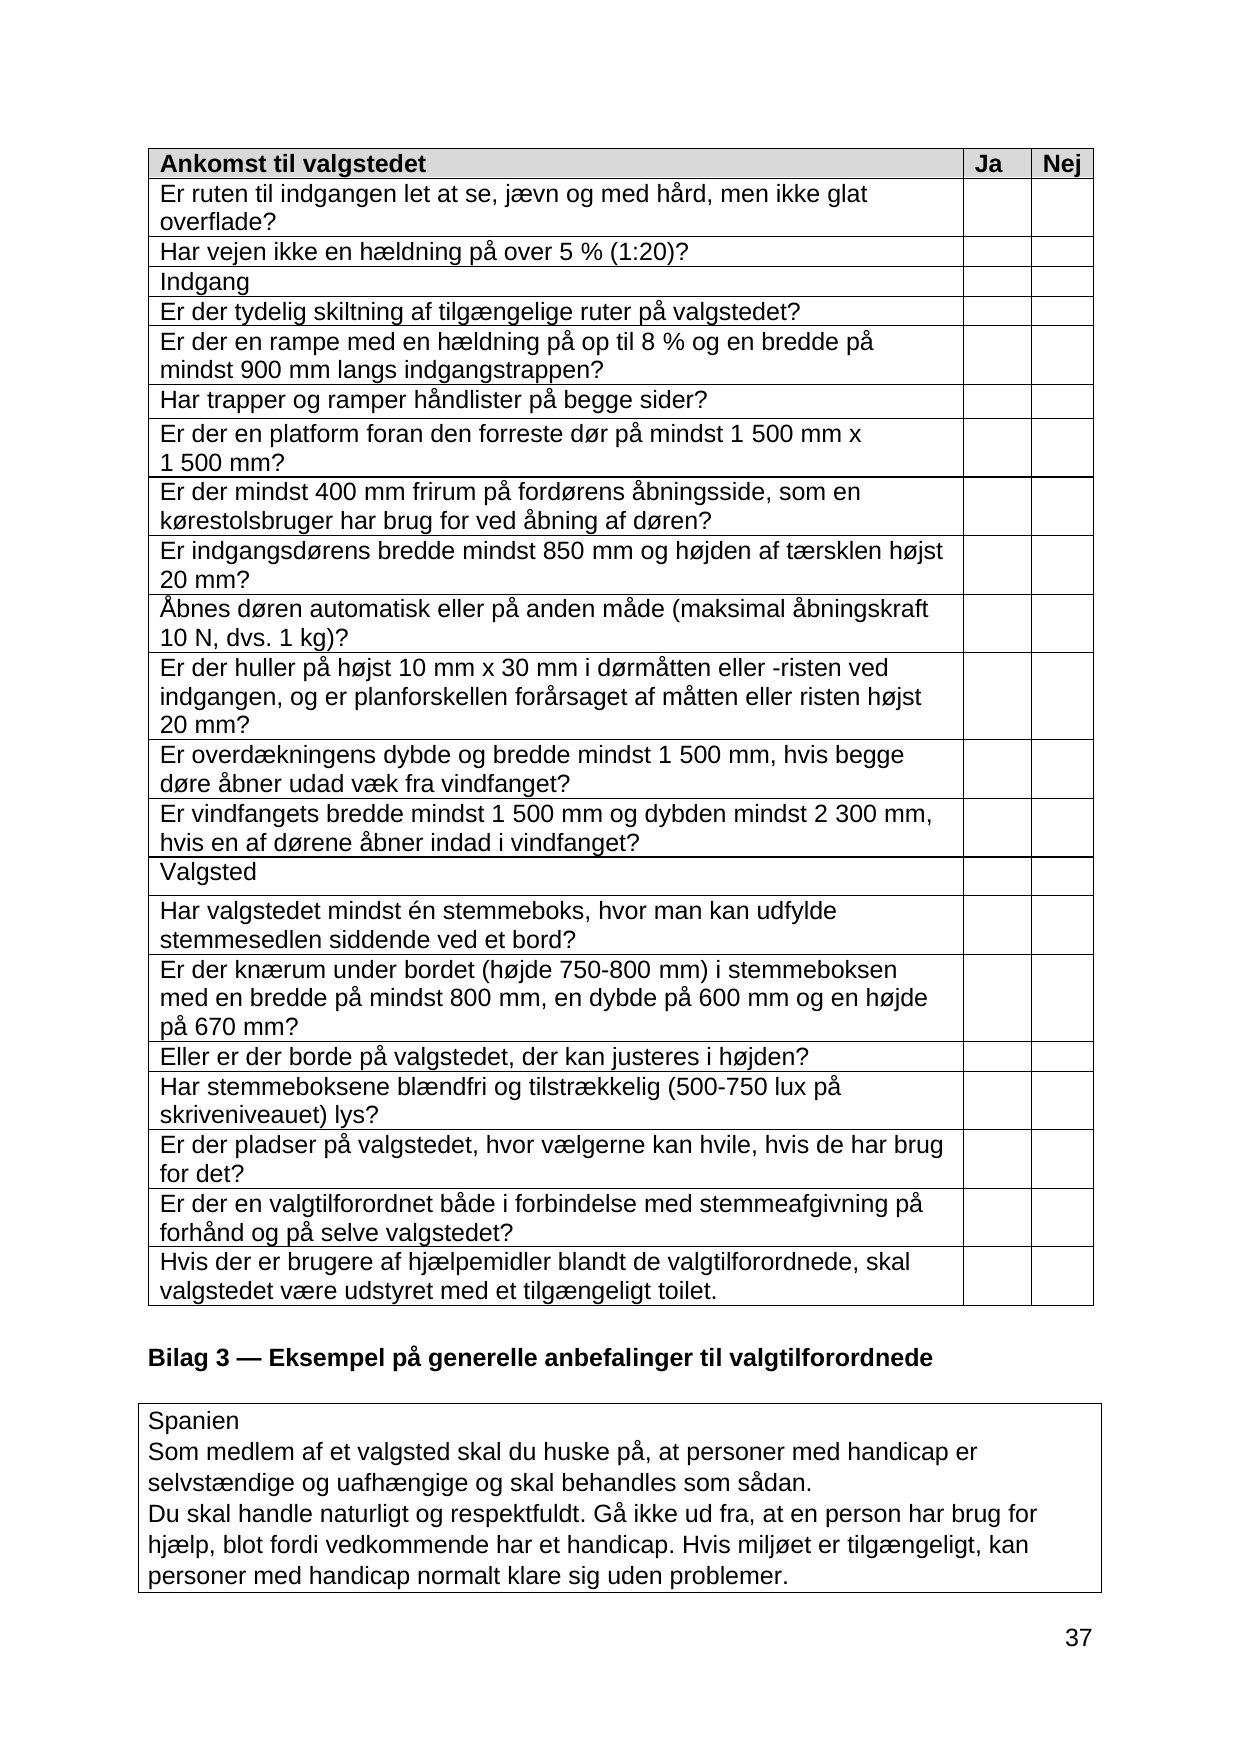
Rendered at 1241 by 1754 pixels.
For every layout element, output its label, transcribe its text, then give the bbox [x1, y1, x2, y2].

table_cell Åbnes døren automatisk eller på anden måde (maksimal åbningskraft 10 N, dvs. 1 kg)? [149, 595, 963, 652]
table_cell [1032, 237, 1093, 266]
table_cell Er vindfangets bredde mindst 1 500 mm og dybden mindst 2 300 mm, hvis en af dørene åbner indad i vindfanget? [149, 799, 963, 856]
table_cell [1032, 326, 1093, 384]
table_cell Indgang [149, 267, 963, 296]
table_cell [1032, 1189, 1093, 1246]
table_cell [964, 536, 1031, 593]
table_cell [964, 653, 1031, 739]
table_cell Er der pladser på valgstedet, hvor vælgerne kan hvile, hvis de har brug for det? [149, 1130, 963, 1188]
table_cell [964, 896, 1031, 953]
table_cell [1032, 1042, 1093, 1071]
table_cell Er overdækningens dybde og bredde mindst 1 500 mm, hvis begge døre åbner udad væk fra vindfanget? [149, 740, 963, 798]
table_header Nej [1032, 149, 1093, 177]
table_cell [964, 179, 1031, 236]
table_cell [1032, 896, 1093, 953]
subtitle Bilag 3 — Eksempel på generelle anbefalinger til valgtilforordnede [148, 1343, 1092, 1372]
table_cell [964, 237, 1031, 266]
table_cell [964, 740, 1031, 798]
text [139, 1404, 1101, 1592]
table_cell [1032, 385, 1093, 418]
table_cell Er der mindst 400 mm frirum på fordørens åbningsside, som en kørestolsbruger har brug for ved åbning af døren? [149, 478, 963, 535]
table_cell [964, 267, 1031, 296]
table_cell [964, 1189, 1031, 1246]
table_cell [1032, 595, 1093, 652]
table_cell [964, 326, 1031, 384]
table_cell Har valgstedet mindst én stemmeboks, hvor man kan udfylde stemmesedlen siddende ved et bord? [149, 896, 963, 953]
table_cell Er indgangsdørens bredde mindst 850 mm og højden af tærsklen højst 20 mm? [149, 536, 963, 593]
table_cell [1032, 267, 1093, 296]
table_cell [964, 1042, 1031, 1071]
table_cell Er ruten til indgangen let at se, jævn og med hård, men ikke glat overflade? [149, 179, 963, 236]
table_header Ja [964, 149, 1031, 177]
table_cell [1032, 740, 1093, 798]
table_cell Er der en rampe med en hældning på op til 8 % og en bredde på mindst 900 mm langs indgangstrappen? [149, 326, 963, 384]
table_cell [1032, 1072, 1093, 1129]
table_cell Er der knærum under bordet (højde 750-800 mm) i stemmeboksen med en bredde på mindst 800 mm, en dybde på 600 mm og en højde på 670 mm? [149, 955, 963, 1041]
table_cell Valgsted [149, 858, 963, 895]
table_cell [1032, 799, 1093, 856]
table_cell Har trapper og ramper håndlister på begge sider? [149, 385, 963, 418]
table_cell Er der en platform foran den forreste dør på mindst 1 500 mm x 1 500 mm? [149, 419, 963, 476]
table_cell [964, 297, 1031, 325]
table_cell [964, 595, 1031, 652]
table_cell Eller er der borde på valgstedet, der kan justeres i højden? [149, 1042, 963, 1071]
table_header Ankomst til valgstedet [149, 149, 963, 177]
table_cell [1032, 1247, 1093, 1305]
table_cell [964, 799, 1031, 856]
table_cell [1032, 955, 1093, 1041]
table_cell [1032, 1130, 1093, 1188]
table_cell Er der tydelig skiltning af tilgængelige ruter på valgstedet? [149, 297, 963, 325]
table_cell [964, 419, 1031, 476]
table_cell [1032, 297, 1093, 325]
table_cell [1032, 653, 1093, 739]
table_cell [964, 1247, 1031, 1305]
table_cell [964, 858, 1031, 895]
table_cell [964, 385, 1031, 418]
table_cell [964, 955, 1031, 1041]
table_cell [1032, 419, 1093, 476]
table_cell Har vejen ikke en hældning på over 5 % (1:20)? [149, 237, 963, 266]
table_cell Hvis der er brugere af hjælpemidler blandt de valgtilforordnede, skal valgstedet være udstyret med et tilgængeligt toilet. [149, 1247, 963, 1305]
table_cell [1032, 478, 1093, 535]
table_cell [964, 1130, 1031, 1188]
table_cell [1032, 179, 1093, 236]
table_cell [1032, 858, 1093, 895]
table_cell Har stemmeboksene blændfri og tilstrækkelig (500-750 lux på skriveniveauet) lys? [149, 1072, 963, 1129]
table_cell [964, 478, 1031, 535]
table_cell Er der huller på højst 10 mm x 30 mm i dørmåtten eller -risten ved indgangen, og er planforskellen forårsaget af måtten eller risten højst 20 mm? [149, 653, 963, 739]
table_cell Er der en valgtilforordnet både i forbindelse med stemmeafgivning på forhånd og på selve valgstedet? [149, 1189, 963, 1246]
table_cell [964, 1072, 1031, 1129]
table_cell [1032, 536, 1093, 593]
